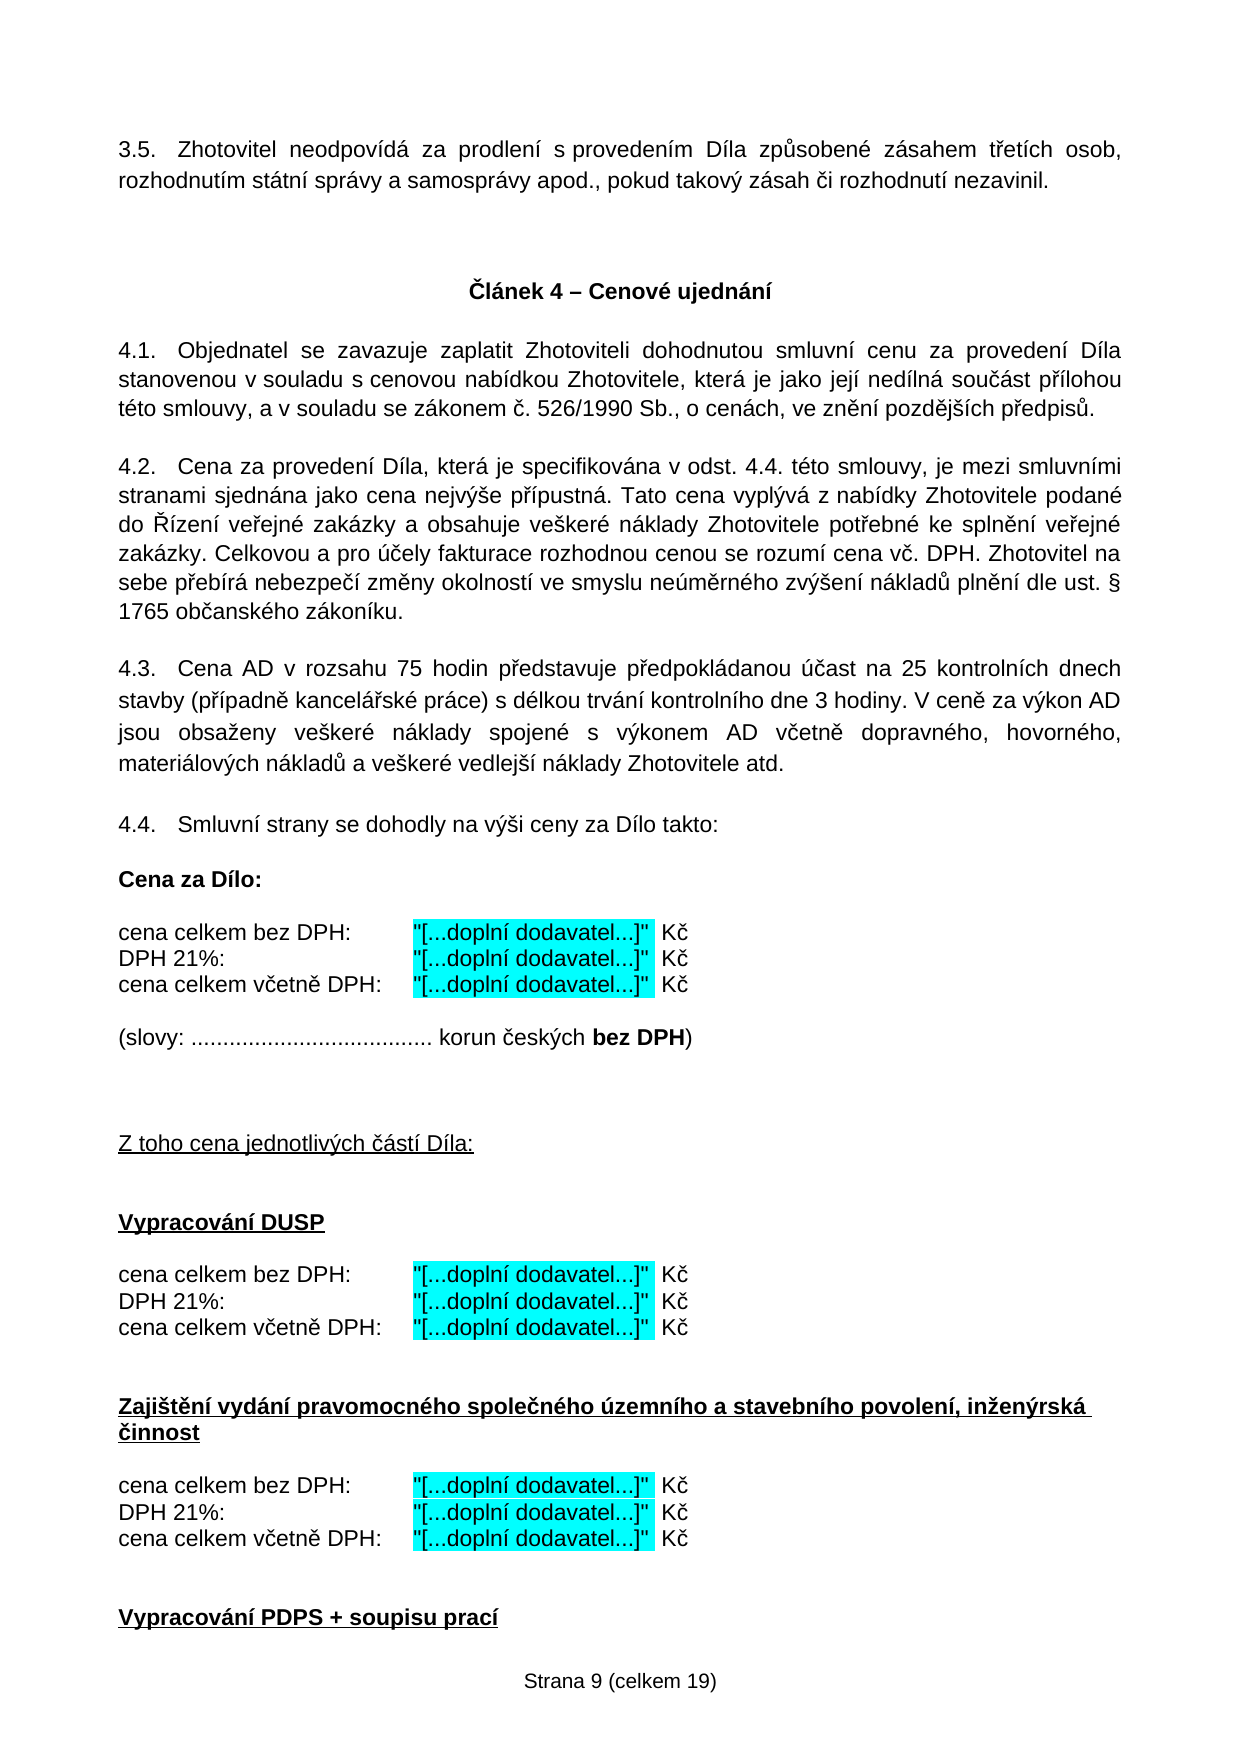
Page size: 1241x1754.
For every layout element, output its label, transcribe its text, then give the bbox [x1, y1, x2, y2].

text DPH 21%: Kč [118, 1498, 1122, 1525]
text Vypracování DUSP [118, 1208, 1122, 1235]
text cena celkem včetně DPH: Kč [655, 1314, 1122, 1340]
text DPH 21%: Kč [118, 945, 413, 971]
text Vypracování PDPS + soupisu prací [118, 1604, 1122, 1630]
text cena celkem bez DPH: Kč [118, 1261, 413, 1288]
text cena celkem včetně DPH: Kč [118, 971, 413, 998]
text 3.5. Zhotovitel neodpovídá za prodlení s provedením Díla způsobené zásahem třetích osob, rozhodnutím státní správy a samosprávy apod., pokud takový zásah či rozhodnutí nezavinil. [118, 136, 1122, 194]
text DPH 21%: Kč [118, 1288, 413, 1314]
text cena celkem včetně DPH: Kč [118, 1525, 413, 1551]
text DPH 21%: Kč [655, 945, 1122, 971]
list Objednatel se zavazuje zaplatit Zhotoviteli dohodnutou smluvní cenu za provedení Díla stanovenou v souladu s cenovou nabídkou Zhotovitele, která je jako její nedílná součást přílohou této smlouvy, a v souladu se zákonem č. 526/1990 Sb., o cenách, ve znění pozdějších předpisů. [118, 337, 1122, 421]
list Cena AD v rozsahu 75 hodin představuje předpokládanou účast na 25 kontrolních dnech stavby (případně kancelářské práce) s délkou trvání kontrolního dne 3 hodiny. V ceně za výkon AD jsou obsaženy veškeré náklady spojené s výkonem AD včetně dopravného, hovorného, materiálových nákladů a veškeré vedlejší náklady Zhotovitele atd. [118, 655, 1122, 776]
text cena celkem bez DPH: Kč [655, 919, 1122, 945]
list Smluvní strany se dohodly na výši ceny za Dílo takto: [118, 811, 1122, 837]
text (slovy: ...................................... korun českých bez DPH) [118, 1024, 1122, 1050]
text Cena za Dílo: [118, 866, 1122, 892]
text Článek 4 – Cenové ujednání [118, 278, 1122, 304]
text cena celkem včetně DPH: Kč [655, 1525, 1122, 1551]
text cena celkem bez DPH: Kč [118, 1472, 413, 1498]
text DPH 21%: Kč [655, 1288, 1122, 1314]
text cena celkem bez DPH: Kč [655, 1472, 1122, 1498]
text cena celkem bez DPH: Kč [655, 1261, 1122, 1288]
list Cena za provedení Díla, která je specifikována v odst. 4.4. této smlouvy, je mezi smluvními stranami sjednána jako cena nejvýše přípustná. Tato cena vyplývá z nabídky Zhotovitele podané do Řízení veřejné zakázky a obsahuje veškeré náklady Zhotovitele potřebné ke splnění veřejné zakázky. Celkovou a pro účely fakturace rozhodnou cenou se rozumí cena vč. DPH. Zhotovitel na sebe přebírá nebezpečí změny okolností ve smyslu neúměrného zvýšení nákladů plnění dle ust. § 1765 občanského zákoníku. [118, 453, 1122, 624]
text Z toho cena jednotlivých částí Díla: [118, 1129, 1122, 1156]
text cena celkem včetně DPH: Kč [655, 971, 1122, 998]
text cena celkem bez DPH: Kč [118, 919, 413, 945]
text Zajištění vydání pravomocného společného územního a stavebního povolení, inženýrská činnost [118, 1393, 1122, 1446]
text cena celkem včetně DPH: Kč [118, 1314, 413, 1340]
